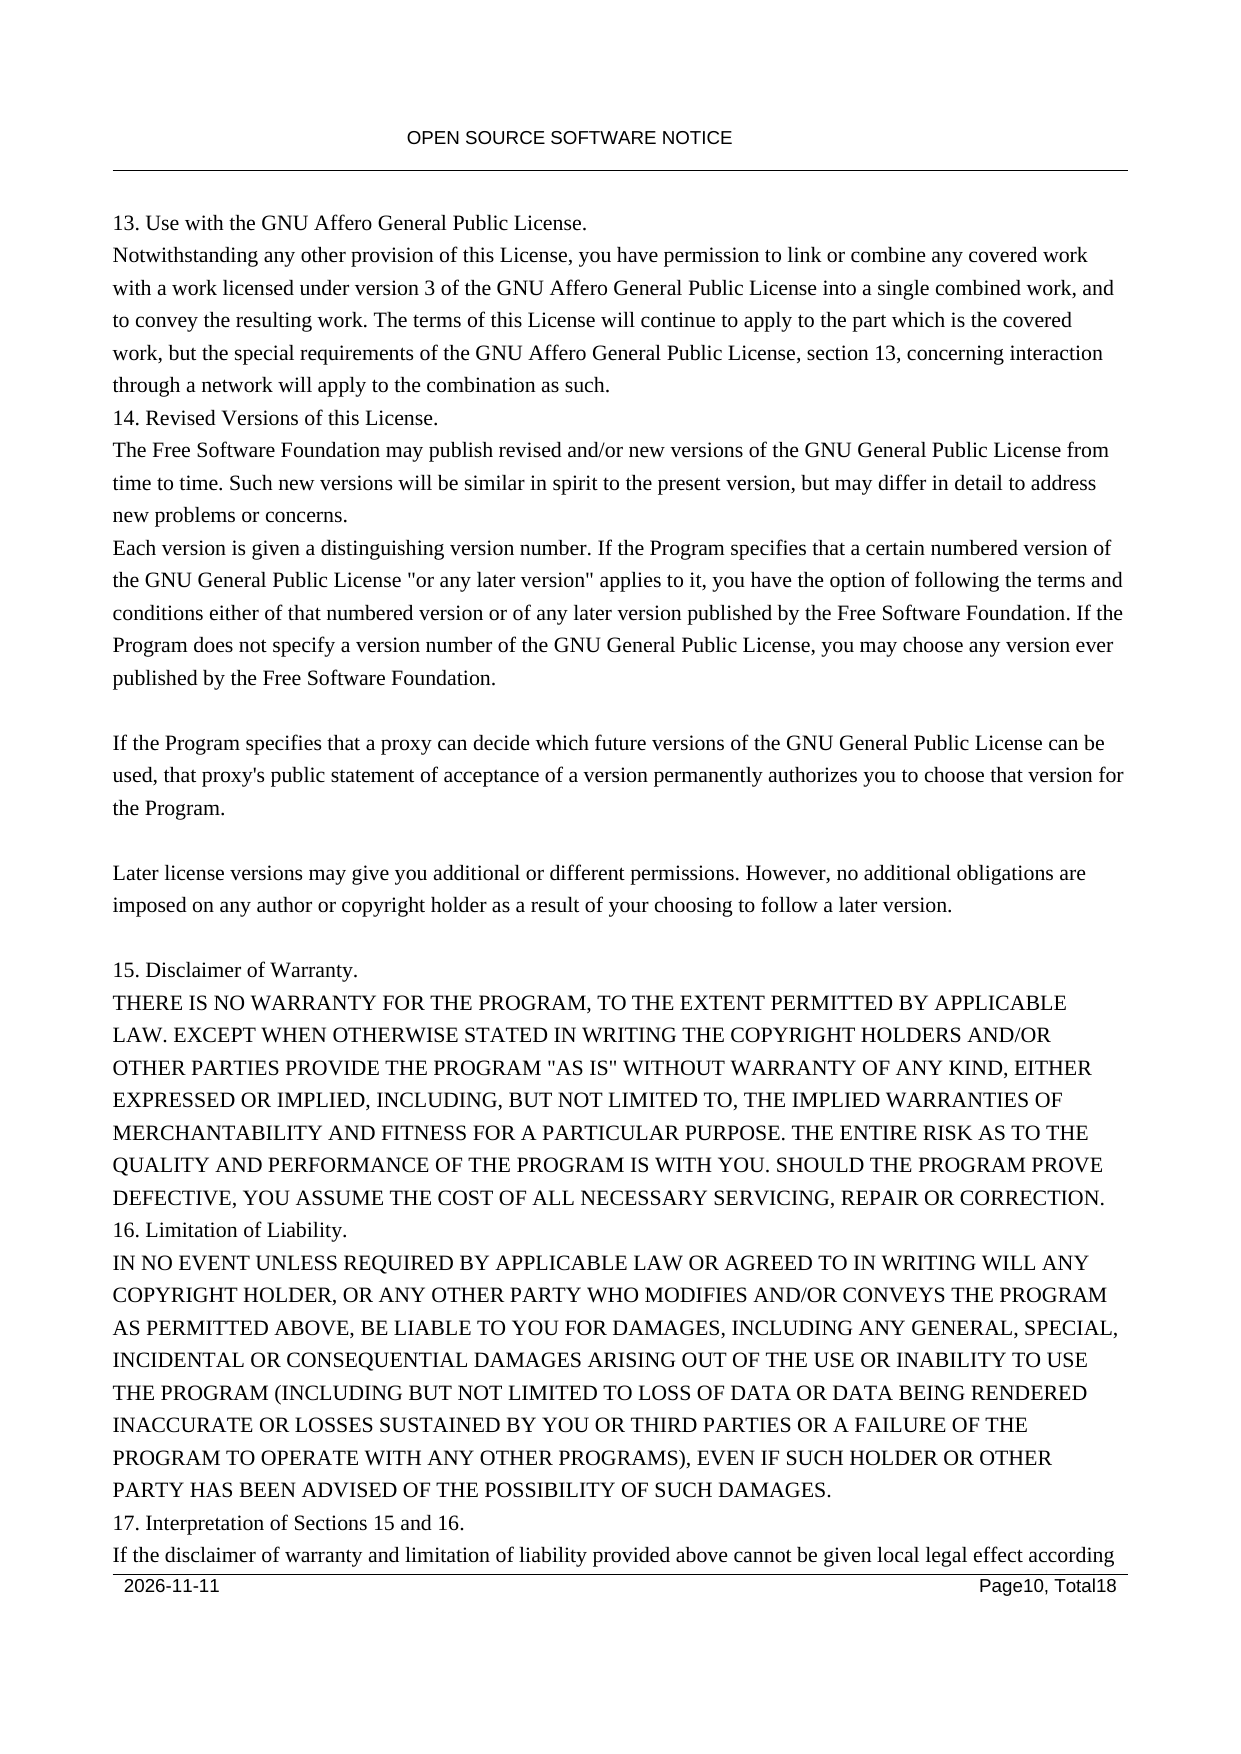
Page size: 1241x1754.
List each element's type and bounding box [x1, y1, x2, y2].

text [112, 206, 1128, 1571]
